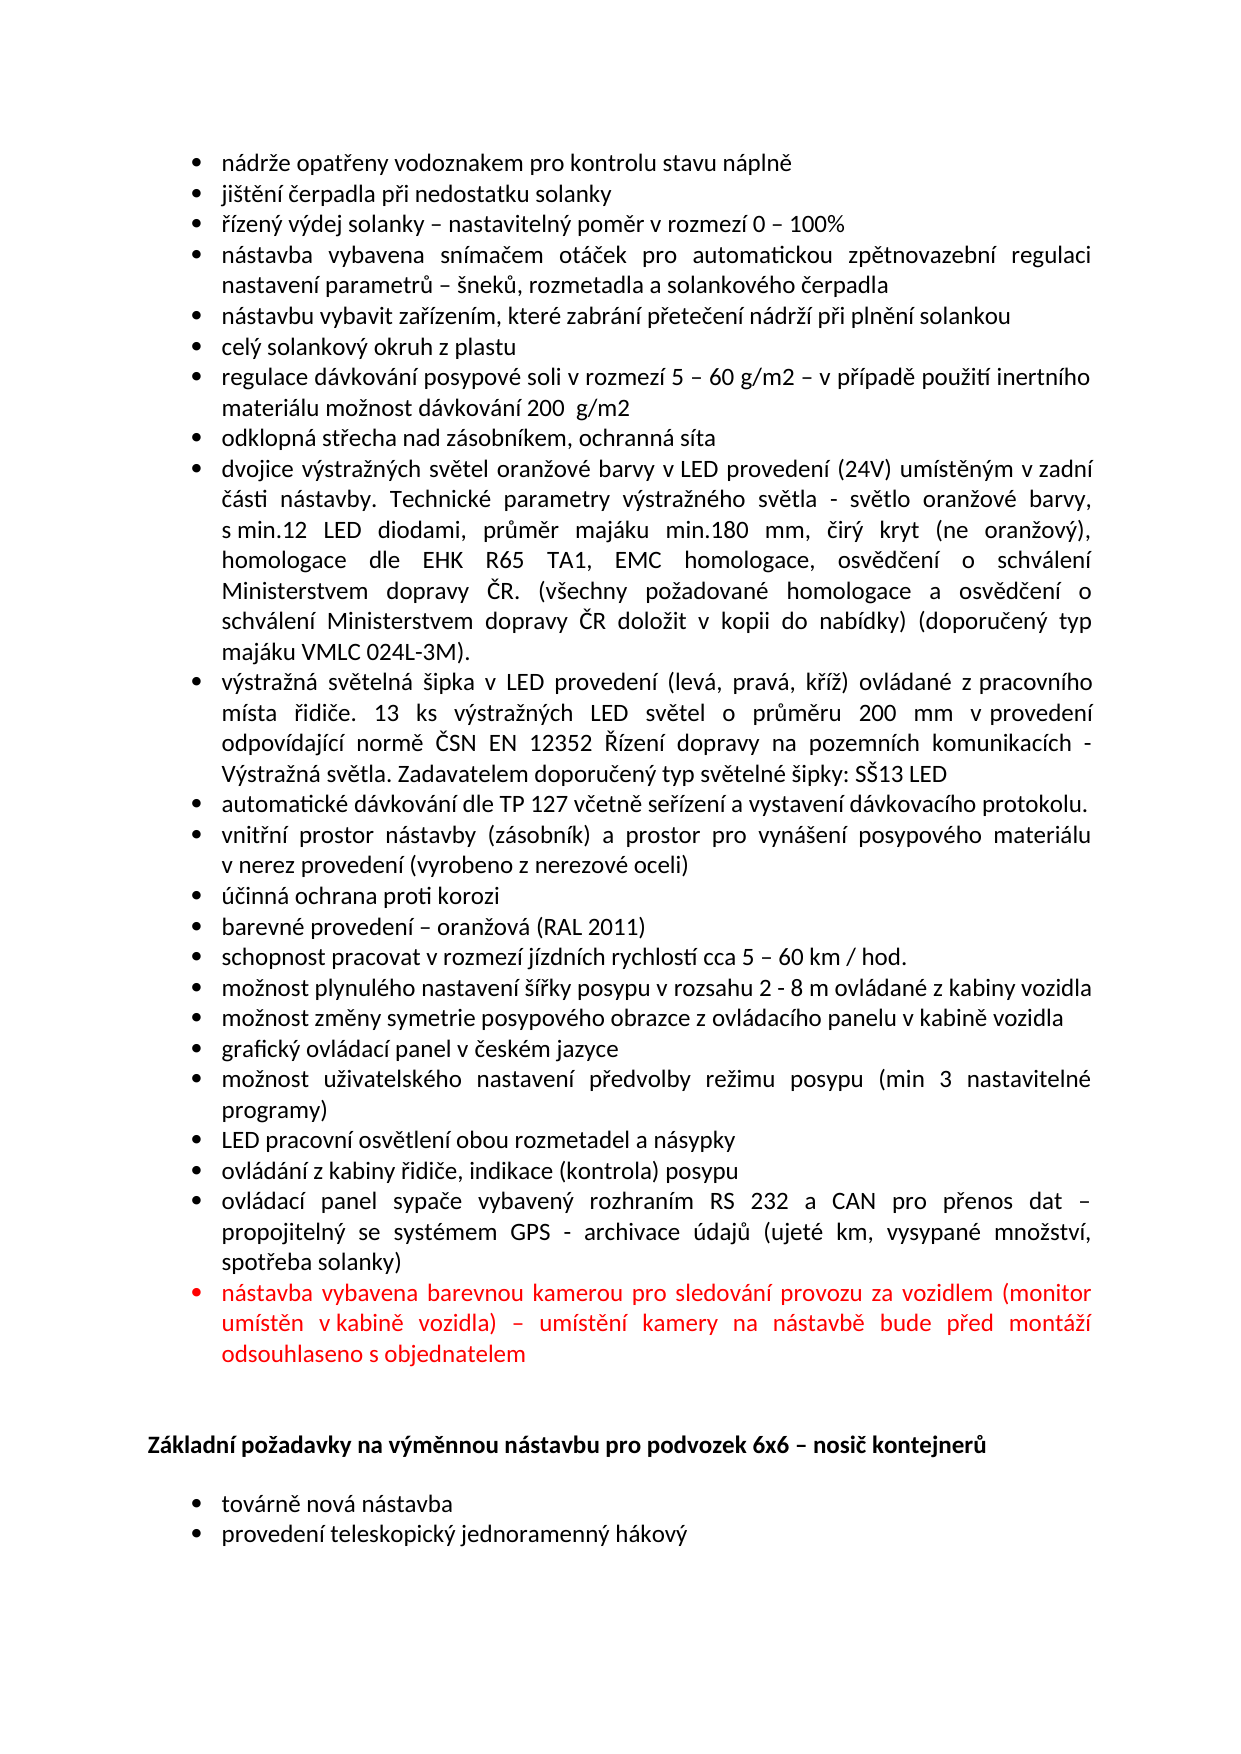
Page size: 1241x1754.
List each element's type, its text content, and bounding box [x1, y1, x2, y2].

list automatické dávkování dle TP 127 včetně seřízení a vystavení dávkovacího protokolu. [192, 788, 1093, 819]
list výstražná světelná šipka v LED provedení (levá, pravá, kříž) ovládané z pracovního místa řidiče. 13 ks výstražných LED světel o průměru 200 mm v provedení odpovídající normě ČSN EN 12352 Řízení dopravy na pozemních komunikacích - Výstražná světla. Zadavatelem doporučený typ světelné šipky: SŠ13 LED [192, 666, 1093, 788]
list nástavba vybavena snímačem otáček pro automatickou zpětnovazební regulaci nastavení parametrů – šneků, rozmetadla a solankového čerpadla [192, 239, 1093, 300]
list celý solankový okruh z plastu [192, 331, 1093, 361]
list účinná ochrana proti korozi [192, 880, 1093, 911]
list ovládací panel sypače vybavený rozhraním RS 232 a CAN pro přenos dat – propojitelný se systémem GPS - archivace údajů (ujeté km, vysypané množství, spotřeba solanky) [192, 1185, 1093, 1277]
list nástavba vybavena barevnou kamerou pro sledování provozu za vozidlem (monitor umístěn v kabině vozidla) – umístění kamery na nástavbě bude před montáží odsouhlaseno s objednatelem [192, 1277, 1093, 1368]
list schopnost pracovat v rozmezí jízdních rychlostí cca 5 – 60 km / hod. [192, 941, 1093, 972]
list odklopná střecha nad zásobníkem, ochranná síta [192, 422, 1093, 453]
list dvojice výstražných světel oranžové barvy v LED provedení (24V) umístěným v zadní části nástavby. Technické parametry výstražného světla - světlo oranžové barvy, s min.12 LED diodami, průměr majáku min.180 mm, čirý kryt (ne oranžový), homologace dle EHK R65 TA1, EMC homologace, osvědčení o schválení Ministerstvem dopravy ČR. (všechny požadované homologace a osvědčení o schválení Ministerstvem dopravy ČR doložit v kopii do nabídky) (doporučený typ majáku VMLC 024L-3M). [192, 453, 1093, 666]
list nástavbu vybavit zařízením, které zabrání přetečení nádrží při plnění solankou [192, 300, 1093, 331]
list možnost změny symetrie posypového obrazce z ovládacího panelu v kabině vozidla [192, 1002, 1093, 1033]
list LED pracovní osvětlení obou rozmetadel a násypky [192, 1124, 1093, 1155]
list provedení teleskopický jednoramenný hákový [192, 1518, 1093, 1549]
list nádrže opatřeny vodoznakem pro kontrolu stavu náplně [192, 148, 1093, 178]
list řízený výdej solanky – nastavitelný poměr v rozmezí 0 – 100% [192, 209, 1093, 239]
list grafický ovládací panel v českém jazyce [192, 1033, 1093, 1063]
list možnost uživatelského nastavení předvolby režimu posypu (min 3 nastavitelné programy) [192, 1063, 1093, 1124]
text Základní požadavky na výměnnou nástavbu pro podvozek 6x6 – nosič kontejnerů [148, 1429, 1093, 1460]
list továrně nová nástavba [192, 1488, 1093, 1518]
list možnost plynulého nastavení šířky posypu v rozsahu 2 - 8 m ovládané z kabiny vozidla [192, 972, 1093, 1002]
list barevné provedení – oranžová (RAL 2011) [192, 911, 1093, 941]
list vnitřní prostor nástavby (zásobník) a prostor pro vynášení posypového materiálu v nerez provedení (vyrobeno z nerezové oceli) [192, 819, 1093, 880]
list jištění čerpadla při nedostatku solanky [192, 178, 1093, 209]
list regulace dávkování posypové soli v rozmezí 5 – 60 g/m2 – v případě použití inertního materiálu možnost dávkování 200 g/m2 [192, 361, 1093, 422]
list ovládání z kabiny řidiče, indikace (kontrola) posypu [192, 1155, 1093, 1185]
